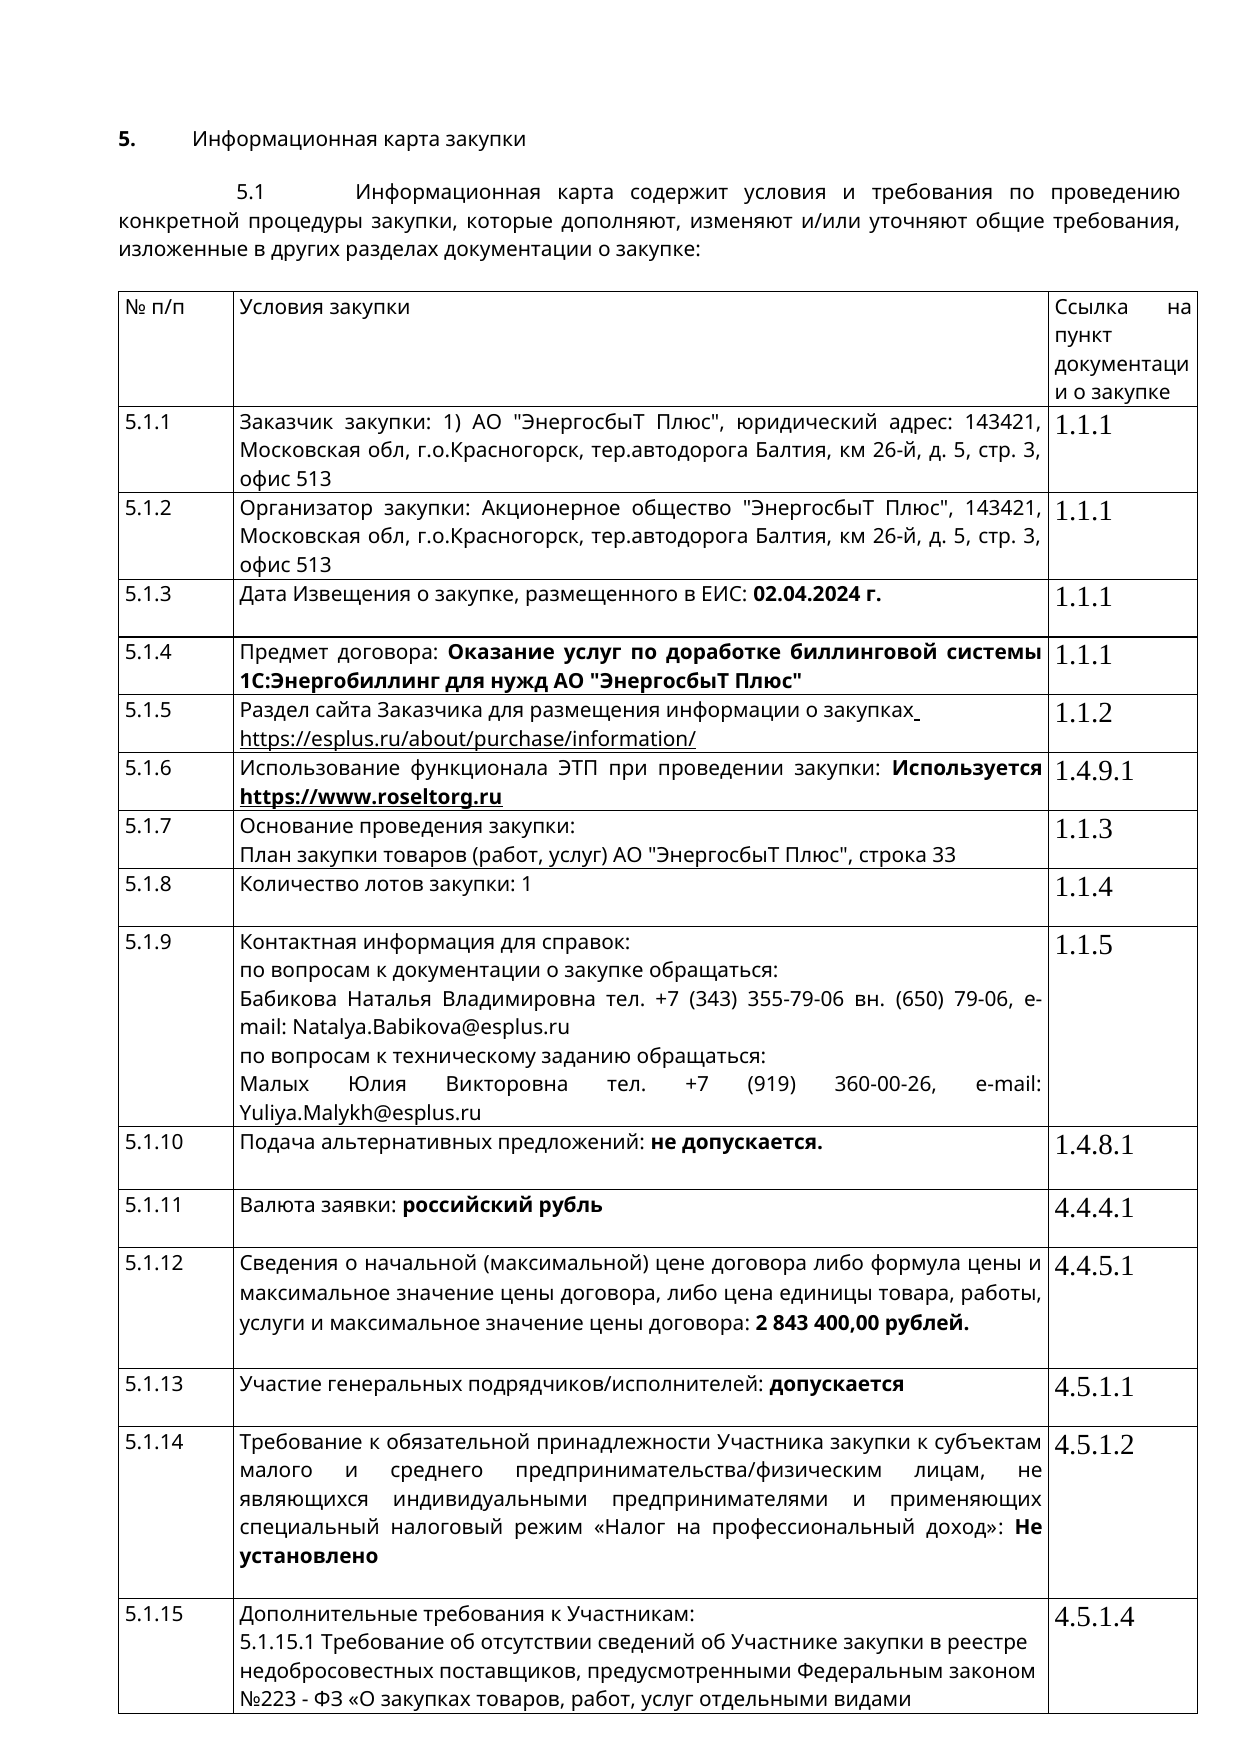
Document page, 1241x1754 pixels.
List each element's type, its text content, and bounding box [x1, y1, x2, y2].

table_cell [119, 1369, 233, 1426]
text 5.1 Информационная карта содержит условия и требования по проведению конкретной процедуры закупки, которые дополняют, изменяют и/или уточняют общие требования, изложенные в других разделах документации о закупке: [118, 177, 1181, 263]
table_cell Подача альтернативных предложений: не допускается. [234, 1127, 1048, 1189]
table_header Ссылка на пункт документации о закупке [1049, 292, 1197, 406]
table_cell Контактная информация для справок: по вопросам к документации о закупке обращаться: Бабикова Наталья Владимировна тел. +7 (343) 355-79-06 вн. (650) 79-06, e-mail: Natalya.Babikova@esplus.ru по вопросам к техническому заданию обращаться: Малых Юлия Викторовна тел. +7 (919) 360-00-26, e-mail: Yuliya.Malykh@esplus.ru [234, 927, 1048, 1126]
table_cell [119, 695, 233, 752]
table_cell 4.4.4.1 [1049, 1190, 1197, 1247]
table_header Условия закупки [234, 292, 1048, 406]
table_header № п/п [119, 292, 233, 406]
table_cell [119, 580, 233, 636]
table_cell 1.1.3 [1049, 811, 1197, 868]
table_cell 1.1.1 [1049, 580, 1197, 636]
table_cell Предмет договора: Оказание услуг по доработке биллинговой системы 1С:Энергобиллинг для нужд АО "ЭнергосбыТ Плюс" [234, 638, 1048, 694]
table_cell [119, 753, 233, 810]
table_cell 4.4.5.1 [1049, 1248, 1197, 1368]
table_cell 1.1.1 [1049, 493, 1197, 578]
table_cell [119, 1190, 233, 1247]
table_cell [119, 1127, 233, 1189]
table_cell 4.5.1.4 [1049, 1599, 1197, 1713]
table_cell Сведения о начальной (максимальной) цене договора либо формула цены и максимальное значение цены договора, либо цена единицы товара, работы, услуги и максимальное значение цены договора: 2 843 400,00 рублей. [234, 1248, 1048, 1368]
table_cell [234, 1599, 1048, 1713]
table_cell 1.4.9.1 [1049, 753, 1197, 810]
table_cell [119, 1427, 233, 1598]
table_cell Заказчик закупки: 1) АО "ЭнергосбыТ Плюс", юридический адрес: 143421, Московская обл, г.о.Красногорск, тер.автодорога Балтия, км 26-й, д. 5, стр. 3, офис 513 [234, 407, 1048, 492]
table_cell 4.5.1.2 [1049, 1427, 1197, 1598]
table_cell [119, 638, 233, 694]
table_cell Участие генеральных подрядчиков/исполнителей: допускается [234, 1369, 1048, 1426]
table_cell 1.1.4 [1049, 869, 1197, 926]
table_cell Требование к обязательной принадлежности Участника закупки к субъектам малого и среднего предпринимательства/физическим лицам, не являющихся индивидуальными предпринимателями и применяющих специальный налоговый режим «Налог на профессиональный доход»: Не установлено [234, 1427, 1048, 1598]
table_cell Дата Извещения о закупке, размещенного в ЕИС: 02.04.2024 г. [234, 580, 1048, 636]
table_cell Количество лотов закупки: 1 [234, 869, 1048, 926]
table_cell [119, 1599, 233, 1713]
table_cell Валюта заявки: российский рубль [234, 1190, 1048, 1247]
table_cell 1.1.5 [1049, 927, 1197, 1126]
table_cell [119, 407, 233, 492]
table_cell [119, 811, 233, 868]
table_cell [119, 493, 233, 578]
table_cell 1.4.8.1 [1049, 1127, 1197, 1189]
table_cell 4.5.1.1 [1049, 1369, 1197, 1426]
table_cell 1.1.2 [1049, 695, 1197, 752]
table_cell 1.1.1 [1049, 638, 1197, 694]
table_cell Основание проведения закупки: План закупки товаров (работ, услуг) АО "ЭнергосбыТ Плюс", строка 33 [234, 811, 1048, 868]
table_cell [119, 1248, 233, 1368]
table_cell Раздел сайта Заказчика для размещения информации о закупках https://esplus.ru/about/purchase/information/ [234, 695, 1048, 752]
table_cell 1.1.1 [1049, 407, 1197, 492]
table_cell Использование функционала ЭТП при проведении закупки: Используется https://www.roseltorg.ru [234, 753, 1048, 810]
table_cell [119, 927, 233, 1126]
table_cell Организатор закупки: Акционерное общество "ЭнергосбыТ Плюс", 143421, Московская обл, г.о.Красногорск, тер.автодорога Балтия, км 26-й, д. 5, стр. 3, офис 513 [234, 493, 1048, 578]
subtitle Информационная карта закупки [118, 124, 1181, 152]
table_cell [119, 869, 233, 926]
